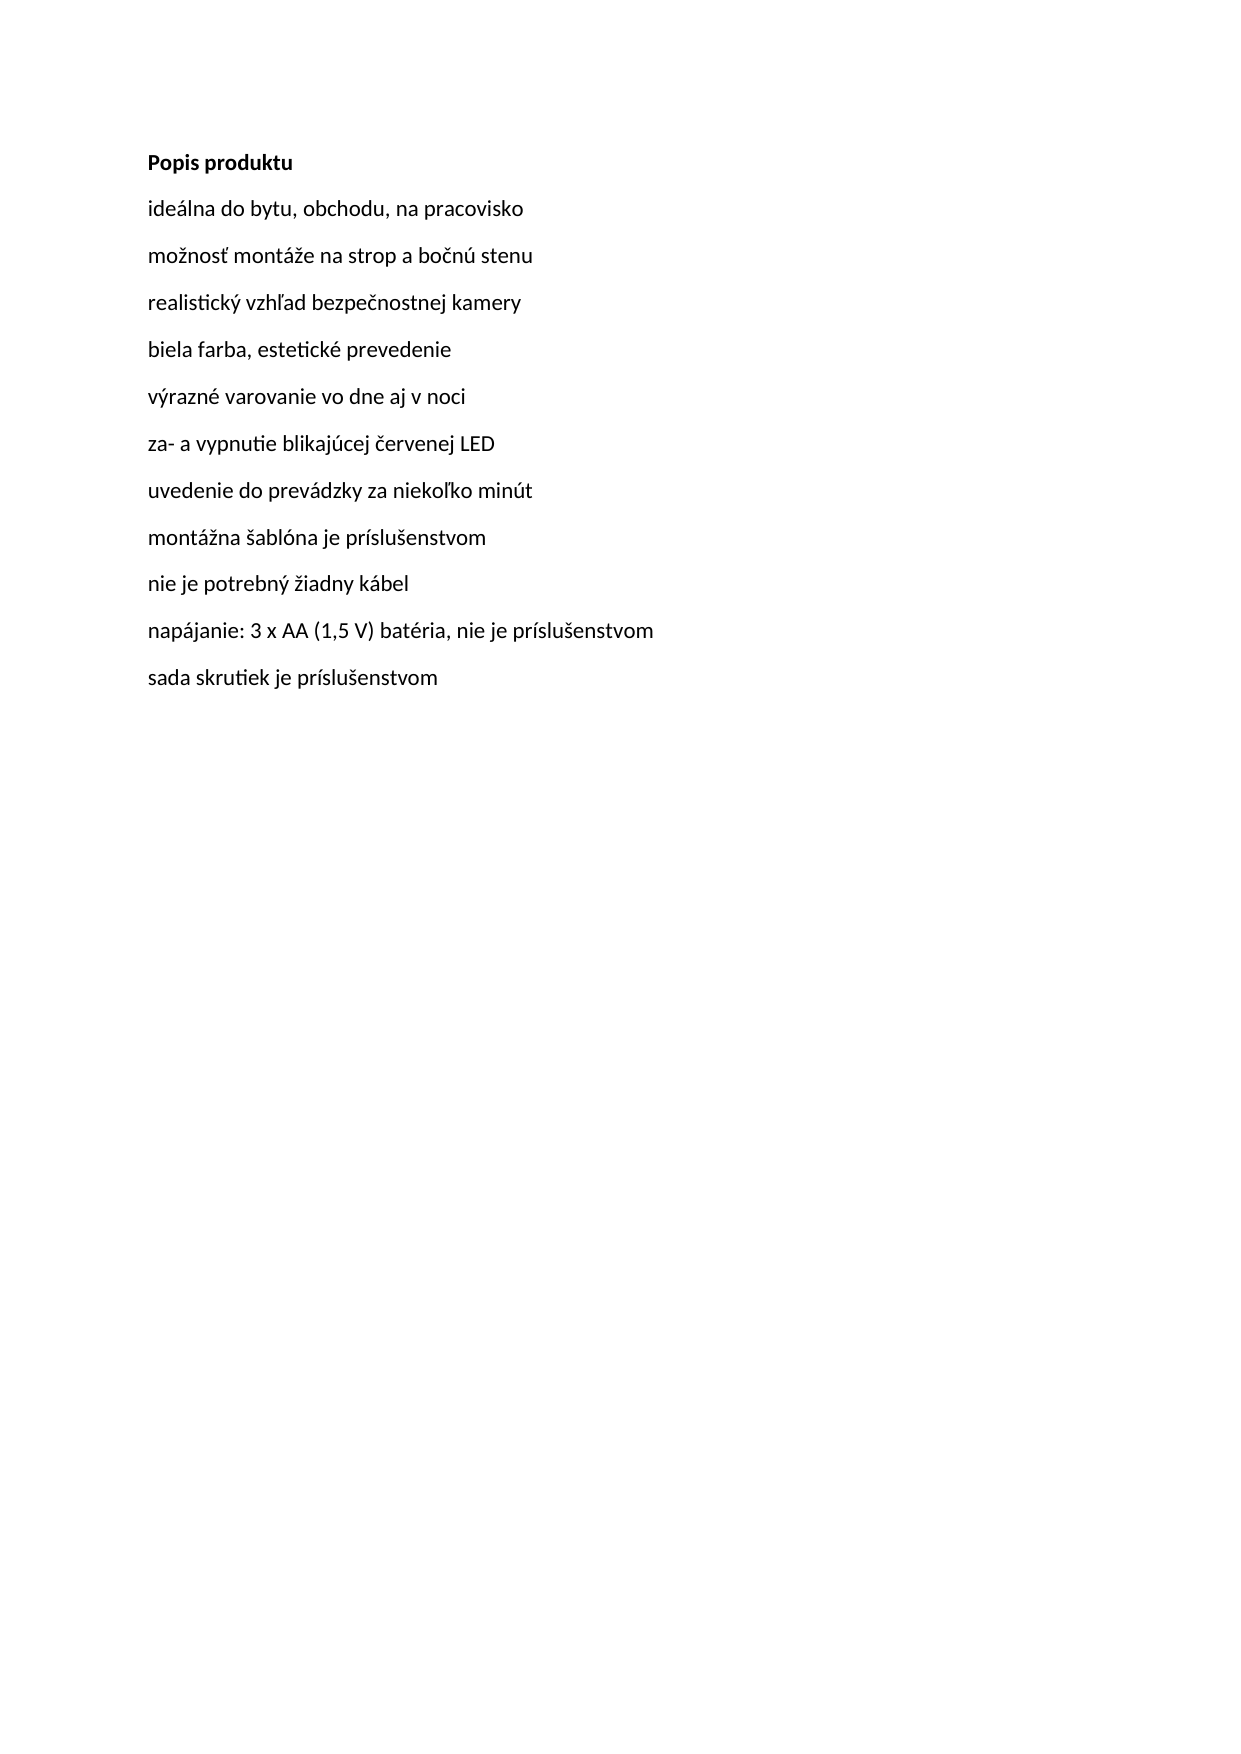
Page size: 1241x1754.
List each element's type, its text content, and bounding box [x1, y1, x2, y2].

text realistický vzhľad bezpečnostnej kamery [148, 288, 1093, 316]
text výrazné varovanie vo dne aj v noci [148, 382, 1093, 410]
text uvedenie do prevádzky za niekoľko minút [148, 476, 1093, 504]
text biela farba, estetické prevedenie [148, 335, 1093, 363]
text nie je potrebný žiadny kábel [148, 569, 1093, 597]
text za- a vypnutie blikajúcej červenej LED [148, 429, 1093, 457]
text ideálna do bytu, obchodu, na pracovisko [148, 194, 1093, 222]
text montážna šablóna je príslušenstvom [148, 523, 1093, 551]
text možnosť montáže na strop a bočnú stenu [148, 241, 1093, 269]
text napájanie: 3 x AA (1,5 V) batéria, nie je príslušenstvom [148, 616, 1093, 644]
text sada skrutiek je príslušenstvom [148, 663, 1093, 691]
text Popis produktu [148, 148, 1093, 176]
